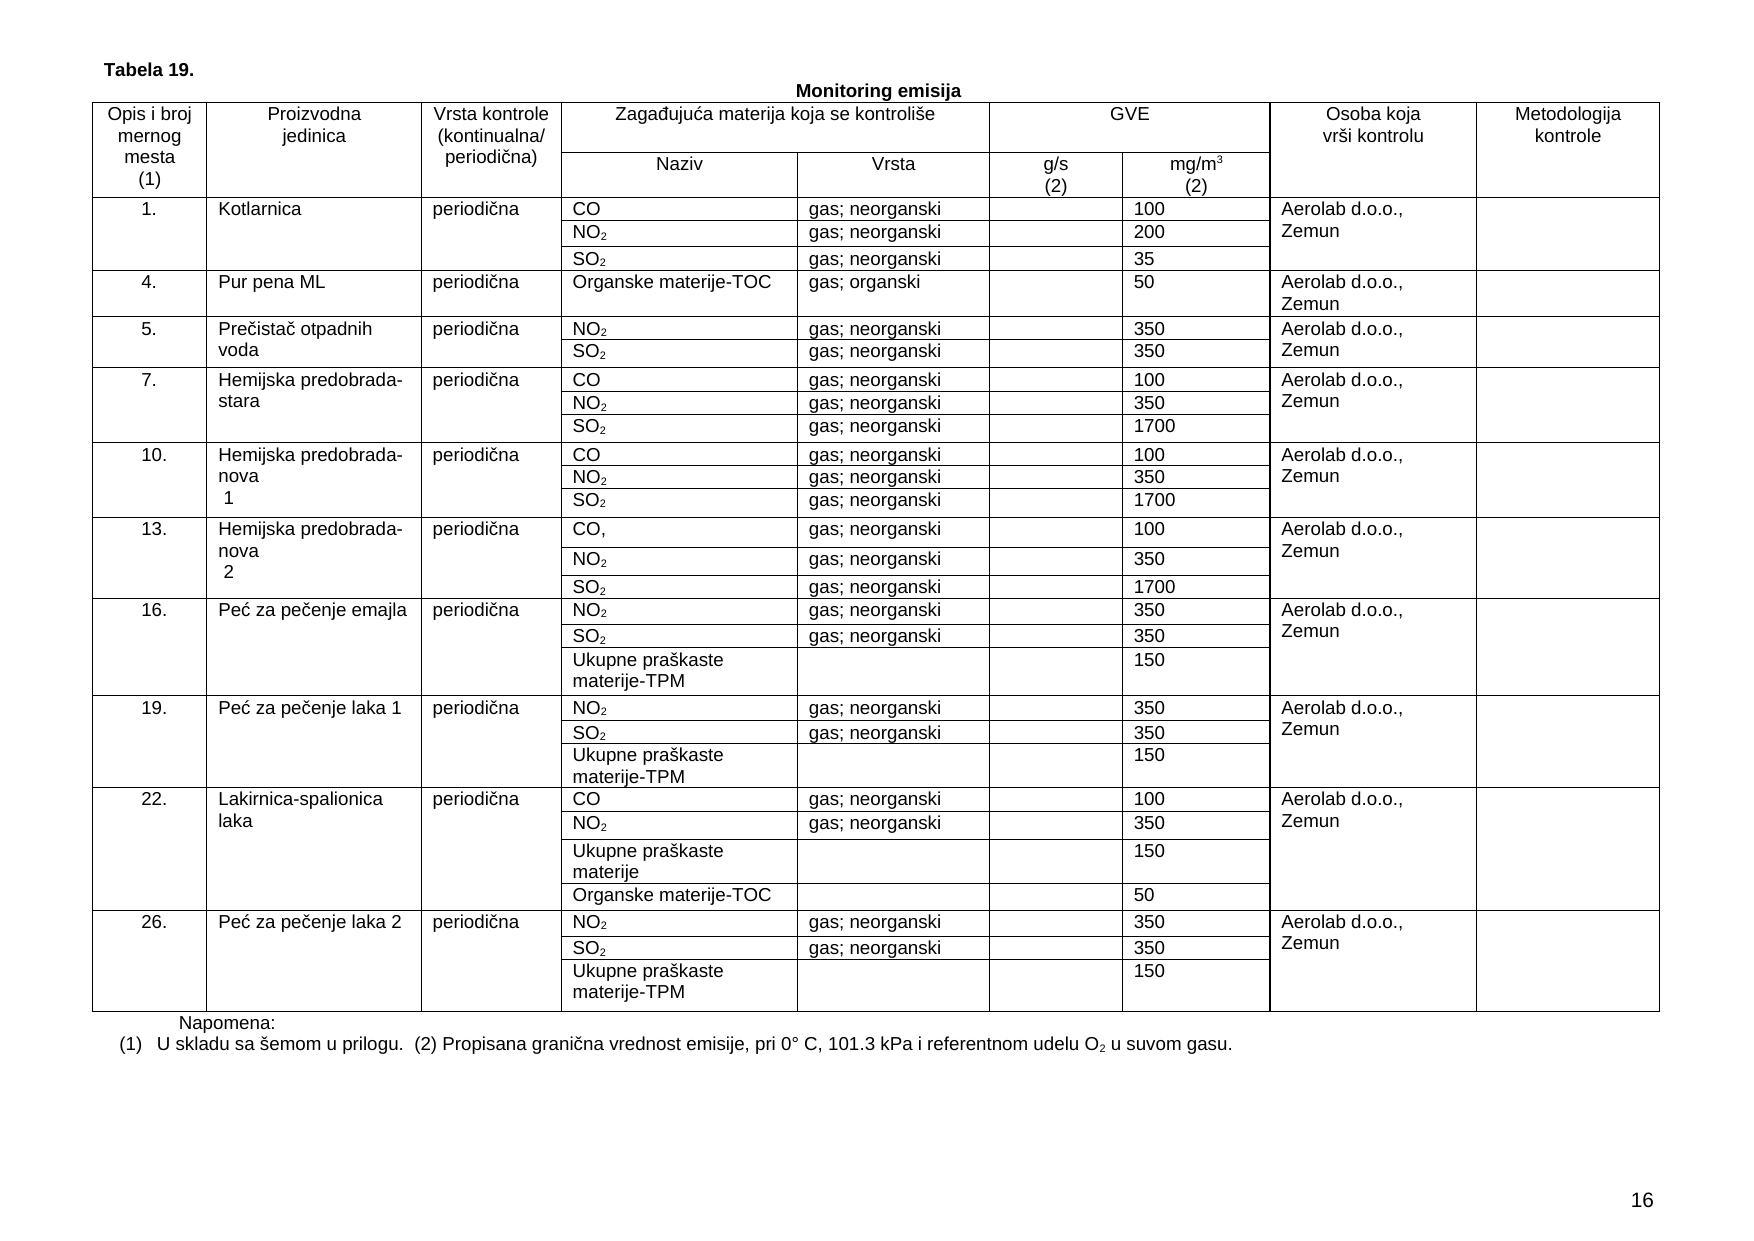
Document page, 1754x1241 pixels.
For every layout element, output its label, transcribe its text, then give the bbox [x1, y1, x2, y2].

table_cell 100 [1123, 368, 1269, 391]
table_cell [990, 368, 1122, 391]
table_cell NO2 [562, 221, 797, 246]
table_cell Ukupne praškaste materije-TPM [562, 960, 797, 1011]
table_cell [1477, 696, 1659, 787]
table_cell periodična [422, 317, 561, 367]
table_cell 50 [1123, 884, 1269, 909]
table_cell [990, 221, 1122, 246]
table_cell [990, 960, 1122, 1011]
table_cell [1477, 368, 1659, 442]
table_cell [990, 489, 1122, 517]
table_cell [93, 368, 206, 442]
table_cell 350 [1123, 599, 1269, 624]
table_cell Prečistač otpadnih voda [207, 317, 421, 367]
table_cell Aerolab d.o.o., Zemun [1271, 198, 1476, 270]
table_cell [990, 788, 1122, 811]
table_cell 1700 [1123, 576, 1269, 598]
table_cell 350 [1123, 911, 1269, 936]
table_cell [798, 648, 989, 695]
table_cell periodična [422, 599, 561, 695]
table_cell Hemijska predobrada-nova 2 [207, 518, 421, 598]
text Monitoring emisija [103, 80, 1653, 102]
table_cell g/s (2) [990, 153, 1122, 197]
table_cell [93, 317, 206, 367]
table_cell [990, 744, 1122, 787]
table_cell NO2 [562, 392, 797, 414]
table_cell [93, 518, 206, 598]
table_cell 350 [1123, 812, 1269, 839]
table_cell periodična [422, 271, 561, 316]
table_cell 100 [1123, 198, 1269, 220]
table_cell CO, [562, 518, 797, 547]
table_cell CO [562, 443, 797, 465]
table_cell Lakirnica-spalionica laka [207, 788, 421, 909]
table_cell 350 [1123, 696, 1269, 720]
table_cell Aerolab d.o.o., Zemun [1271, 443, 1476, 517]
table_cell mg/m3 (2) [1123, 153, 1269, 197]
table_header Metodologija kontrole [1477, 103, 1659, 197]
table_cell periodična [422, 198, 561, 270]
table_cell [990, 576, 1122, 598]
table_cell Organske materije-TOC [562, 271, 797, 316]
table_cell [798, 884, 989, 909]
table_cell Ukupne praškaste materije-TPM [562, 648, 797, 695]
table_cell [990, 937, 1122, 959]
table_cell gas; organski [798, 271, 989, 316]
table_cell gas; neorganski [798, 788, 989, 811]
table_cell SO2 [562, 415, 797, 442]
table_cell Aerolab d.o.o., Zemun [1271, 368, 1476, 442]
table_cell gas; neorganski [798, 221, 989, 246]
table_cell Kotlarnica [207, 198, 421, 270]
table_cell NO2 [562, 599, 797, 624]
text Tabela 19. [103, 59, 1653, 80]
table_cell Aerolab d.o.o., Zemun [1271, 911, 1476, 1011]
table_cell 150 [1123, 744, 1269, 787]
table_cell Aerolab d.o.o., Zemun [1271, 317, 1476, 367]
table_cell [93, 788, 206, 909]
text Napomena: [103, 1012, 1653, 1033]
table_cell gas; neorganski [798, 599, 989, 624]
table_cell [990, 392, 1122, 414]
table_cell [1477, 443, 1659, 517]
table_cell gas; neorganski [798, 518, 989, 547]
table_cell 350 [1123, 625, 1269, 647]
table_cell [990, 696, 1122, 720]
table_cell gas; neorganski [798, 576, 989, 598]
table_header Opis i broj mernog mesta (1) [93, 103, 206, 197]
table_cell 350 [1123, 392, 1269, 414]
table_cell NO2 [562, 812, 797, 839]
table_cell 350 [1123, 317, 1269, 339]
table_cell 350 [1123, 466, 1269, 487]
table_cell periodična [422, 443, 561, 517]
table_cell [990, 340, 1122, 367]
table_header Proizvodna jedinica [207, 103, 421, 197]
table_cell SO2 [562, 937, 797, 959]
table_cell Aerolab d.o.o., Zemun [1271, 599, 1476, 695]
table_cell 200 [1123, 221, 1269, 246]
table_cell [990, 884, 1122, 909]
table_cell periodična [422, 518, 561, 598]
table_cell [990, 625, 1122, 647]
table_cell [990, 443, 1122, 465]
table_cell NO2 [562, 696, 797, 720]
table_cell CO [562, 368, 797, 391]
table_header GVE [990, 103, 1269, 152]
table_cell [990, 271, 1122, 316]
table_cell gas; neorganski [798, 392, 989, 414]
table_cell periodična [422, 696, 561, 787]
table_cell [990, 466, 1122, 487]
table_cell SO2 [562, 576, 797, 598]
table_cell Peć za pečenje laka 1 [207, 696, 421, 787]
table_cell [93, 911, 206, 1011]
table_cell Hemijska predobrada-nova 1 [207, 443, 421, 517]
table_cell [990, 812, 1122, 839]
table_cell gas; neorganski [798, 911, 989, 936]
table_cell 350 [1123, 937, 1269, 959]
table_cell gas; neorganski [798, 721, 989, 743]
table_cell gas; neorganski [798, 937, 989, 959]
table_cell CO [562, 788, 797, 811]
table_cell 100 [1123, 443, 1269, 465]
table_cell [1477, 518, 1659, 598]
table_cell [990, 415, 1122, 442]
table_cell [990, 198, 1122, 220]
table_cell [990, 548, 1122, 575]
table_cell gas; neorganski [798, 340, 989, 367]
table_cell NO2 [562, 317, 797, 339]
list U skladu sa šemom u prilogu. (2) Propisana granična vrednost emisije, pri 0° C, 101.3 kPa i referentnom udelu O2 u suvom gasu. [119, 1033, 1653, 1055]
table_cell [990, 247, 1122, 270]
table_cell [93, 599, 206, 695]
table_cell [990, 599, 1122, 624]
table_cell periodična [422, 788, 561, 909]
table_cell [1477, 317, 1659, 367]
table_cell gas; neorganski [798, 443, 989, 465]
table_cell 35 [1123, 247, 1269, 270]
table_header Osoba koja vrši kontrolu [1271, 103, 1476, 197]
table_cell [1477, 198, 1659, 270]
table_cell gas; neorganski [798, 696, 989, 720]
table_cell gas; neorganski [798, 247, 989, 270]
table_cell Ukupne praškaste materije [562, 840, 797, 883]
table_cell 350 [1123, 340, 1269, 367]
table_cell [93, 443, 206, 517]
table_cell 1700 [1123, 415, 1269, 442]
table_cell gas; neorganski [798, 415, 989, 442]
table_cell periodična [422, 368, 561, 442]
table_header Zagađujuća materija koja se kontroliše [562, 103, 989, 152]
table_cell periodična [422, 911, 561, 1011]
table_cell NO2 [562, 911, 797, 936]
table_cell [93, 198, 206, 270]
table_cell Pur pena ML [207, 271, 421, 316]
table_cell NO2 [562, 466, 797, 487]
table_cell [990, 317, 1122, 339]
table_cell Aerolab d.o.o., Zemun [1271, 271, 1476, 316]
table_cell [990, 721, 1122, 743]
table_cell 150 [1123, 648, 1269, 695]
table_cell SO2 [562, 489, 797, 517]
table_cell Aerolab d.o.o., Zemun [1271, 788, 1476, 909]
table_cell 50 [1123, 271, 1269, 316]
table_cell gas; neorganski [798, 198, 989, 220]
table_cell Peć za pečenje laka 2 [207, 911, 421, 1011]
table_cell NO2 [562, 548, 797, 575]
table_cell 350 [1123, 548, 1269, 575]
table_cell gas; neorganski [798, 368, 989, 391]
table_cell 100 [1123, 518, 1269, 547]
table_cell CO [562, 198, 797, 220]
table_cell Vrsta [798, 153, 989, 197]
table_header Vrsta kontrole (kontinualna/ periodična) [422, 103, 561, 197]
table_cell Organske materije-TOC [562, 884, 797, 909]
table_cell 1700 [1123, 489, 1269, 517]
table_cell 150 [1123, 960, 1269, 1011]
table_cell [1477, 271, 1659, 316]
table_cell 350 [1123, 721, 1269, 743]
table_cell [990, 840, 1122, 883]
table_cell [93, 271, 206, 316]
table_cell [1477, 599, 1659, 695]
table_cell Hemijska predobrada-stara [207, 368, 421, 442]
table_cell Aerolab d.o.o., Zemun [1271, 518, 1476, 598]
table_cell 150 [1123, 840, 1269, 883]
table_cell [798, 960, 989, 1011]
table_cell gas; neorganski [798, 812, 989, 839]
table_cell [93, 696, 206, 787]
table_cell [798, 840, 989, 883]
table_cell gas; neorganski [798, 466, 989, 487]
table_cell SO2 [562, 625, 797, 647]
table_cell Ukupne praškaste materije-TPM [562, 744, 797, 787]
table_cell Peć za pečenje emajla [207, 599, 421, 695]
table_cell gas; neorganski [798, 548, 989, 575]
table_cell SO2 [562, 340, 797, 367]
table_cell [1477, 788, 1659, 909]
table_cell [990, 911, 1122, 936]
table_cell SO2 [562, 247, 797, 270]
table_cell [798, 744, 989, 787]
table_cell [990, 518, 1122, 547]
table_cell 100 [1123, 788, 1269, 811]
table_cell [990, 648, 1122, 695]
table_cell gas; neorganski [798, 489, 989, 517]
table_cell SO2 [562, 721, 797, 743]
table_cell gas; neorganski [798, 317, 989, 339]
table_cell [1477, 911, 1659, 1011]
table_cell gas; neorganski [798, 625, 989, 647]
table_cell Naziv [562, 153, 797, 197]
table_cell Aerolab d.o.o., Zemun [1271, 696, 1476, 787]
